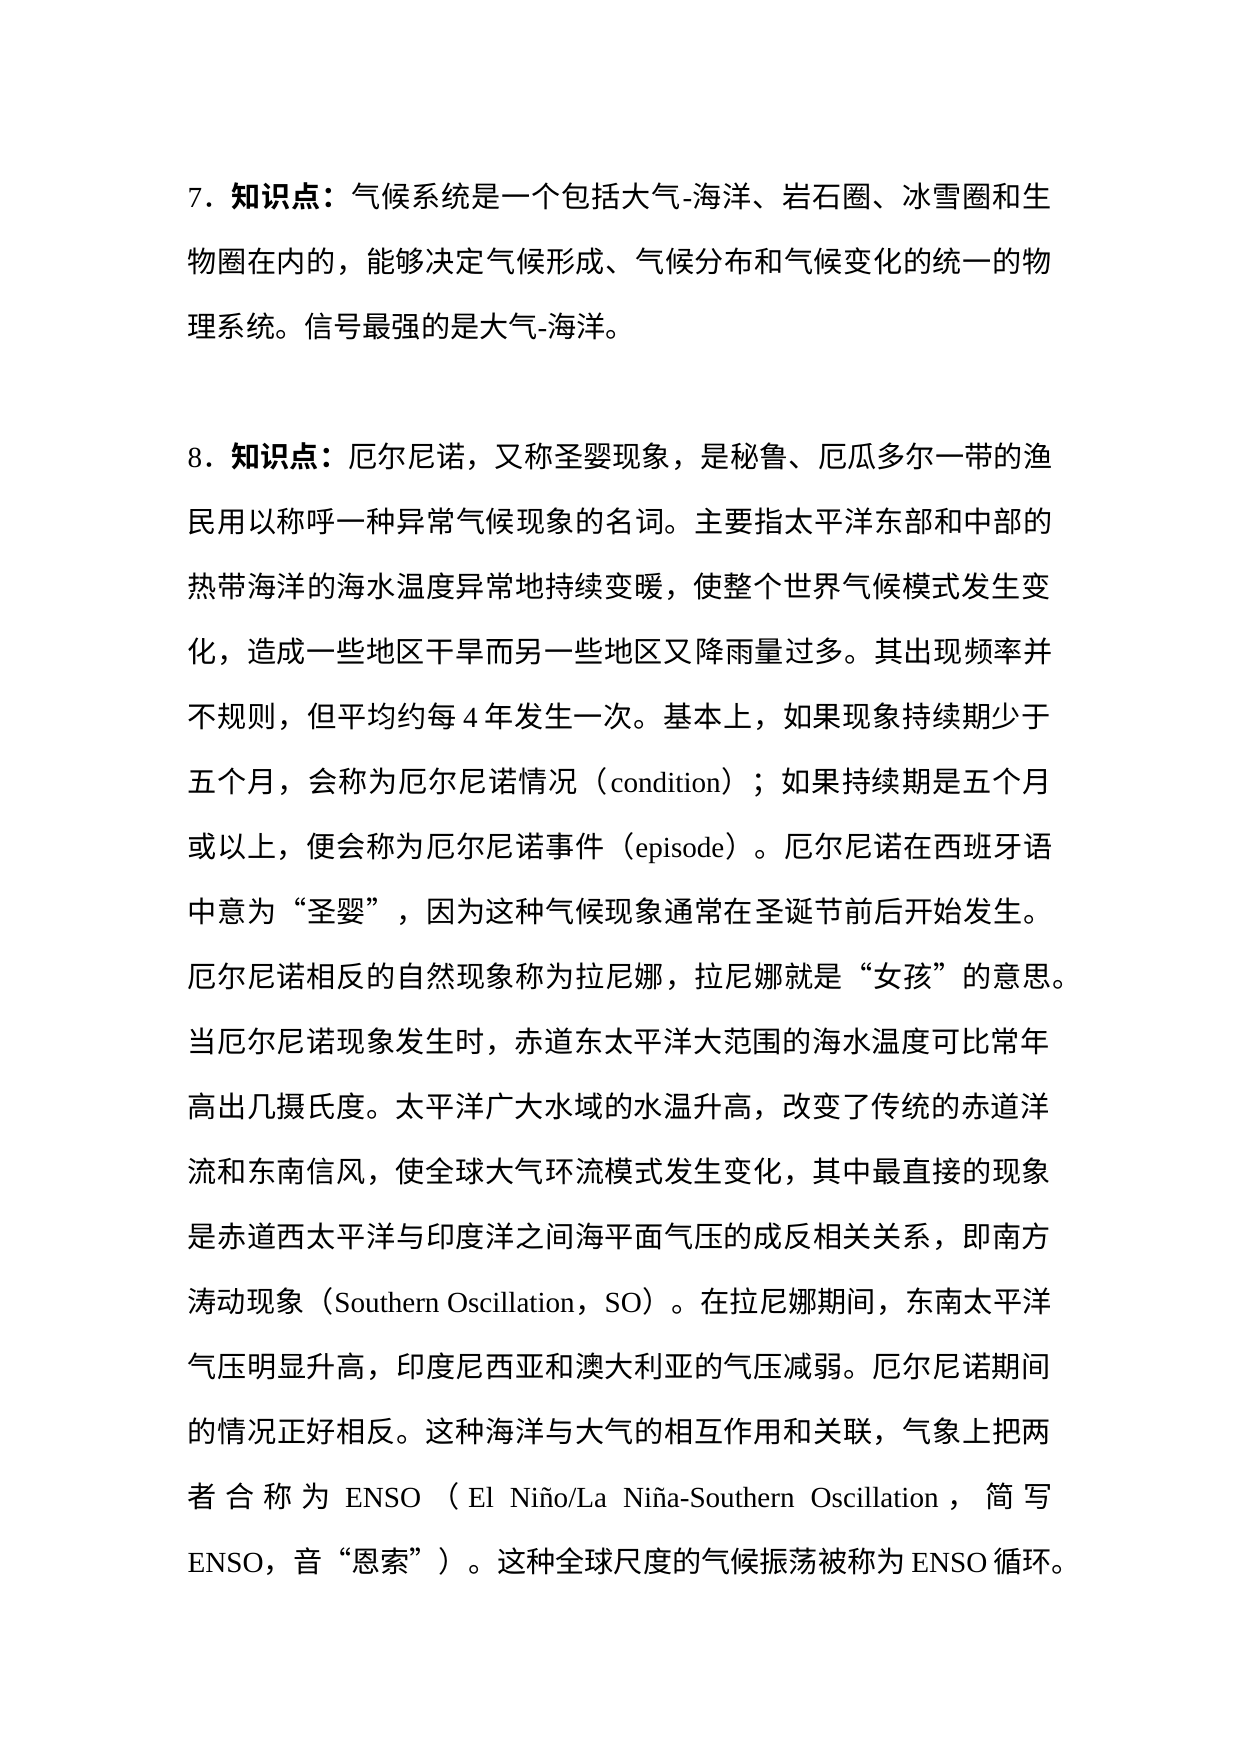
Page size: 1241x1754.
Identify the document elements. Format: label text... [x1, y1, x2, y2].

list 知识点：厄尔尼诺，又称圣婴现象，是秘鲁、厄瓜多尔一带的渔民用以称呼一种异常气候现象的名词。主要指太平洋东部和中部的热带海洋的海水温度异常地持续变暖，使整个世界气候模式发生变化，造成一些地区干旱而另一些地区又降雨量过多。其出现频率并不规则，但平均约每4年发生一次。基本上，如果现象持续期少于五个月，会称为厄尔尼诺情况（condition）；如果持续期是五个月或以上，便会称为厄尔尼诺事件（episode）。厄尔尼诺在西班牙语中意为“圣婴”，因为这种气候现象通常在圣诞节前后开始发生。厄尔尼诺相反的自然现象称为拉尼娜，拉尼娜就是“女孩”的意思。当厄尔尼诺现象发生时，赤道东太平洋大范围的海水温度可比常年高出几摄氏度。太平洋广大水域的水温升高，改变了传统的赤道洋流和东南信风，使全球大气环流模式发生变化，其中最直接的现象是赤道西太平洋与印度洋之间海平面气压的成反相关关系，即南方涛动现象（Southern Oscillation，SO）。在拉尼娜期间，东南太平洋气压明显升高，印度尼西亚和澳大利亚的气压减弱。厄尔尼诺期间的情况正好相反。这种海洋与大气的相互作用和关联，气象上把两者合称为ENSO（El Niño/La Niña-Southern Oscillation，简写ENSO，音“恩索”）。这种全球尺度的气候振荡被称为ENSO循环。 [187, 422, 1053, 1592]
list 知识点：气候系统是一个包括大气-海洋、岩石圈、冰雪圈和生物圈在内的，能够决定气候形成、气候分布和气候变化的统一的物理系统。信号最强的是大气-海洋。 [187, 162, 1053, 357]
